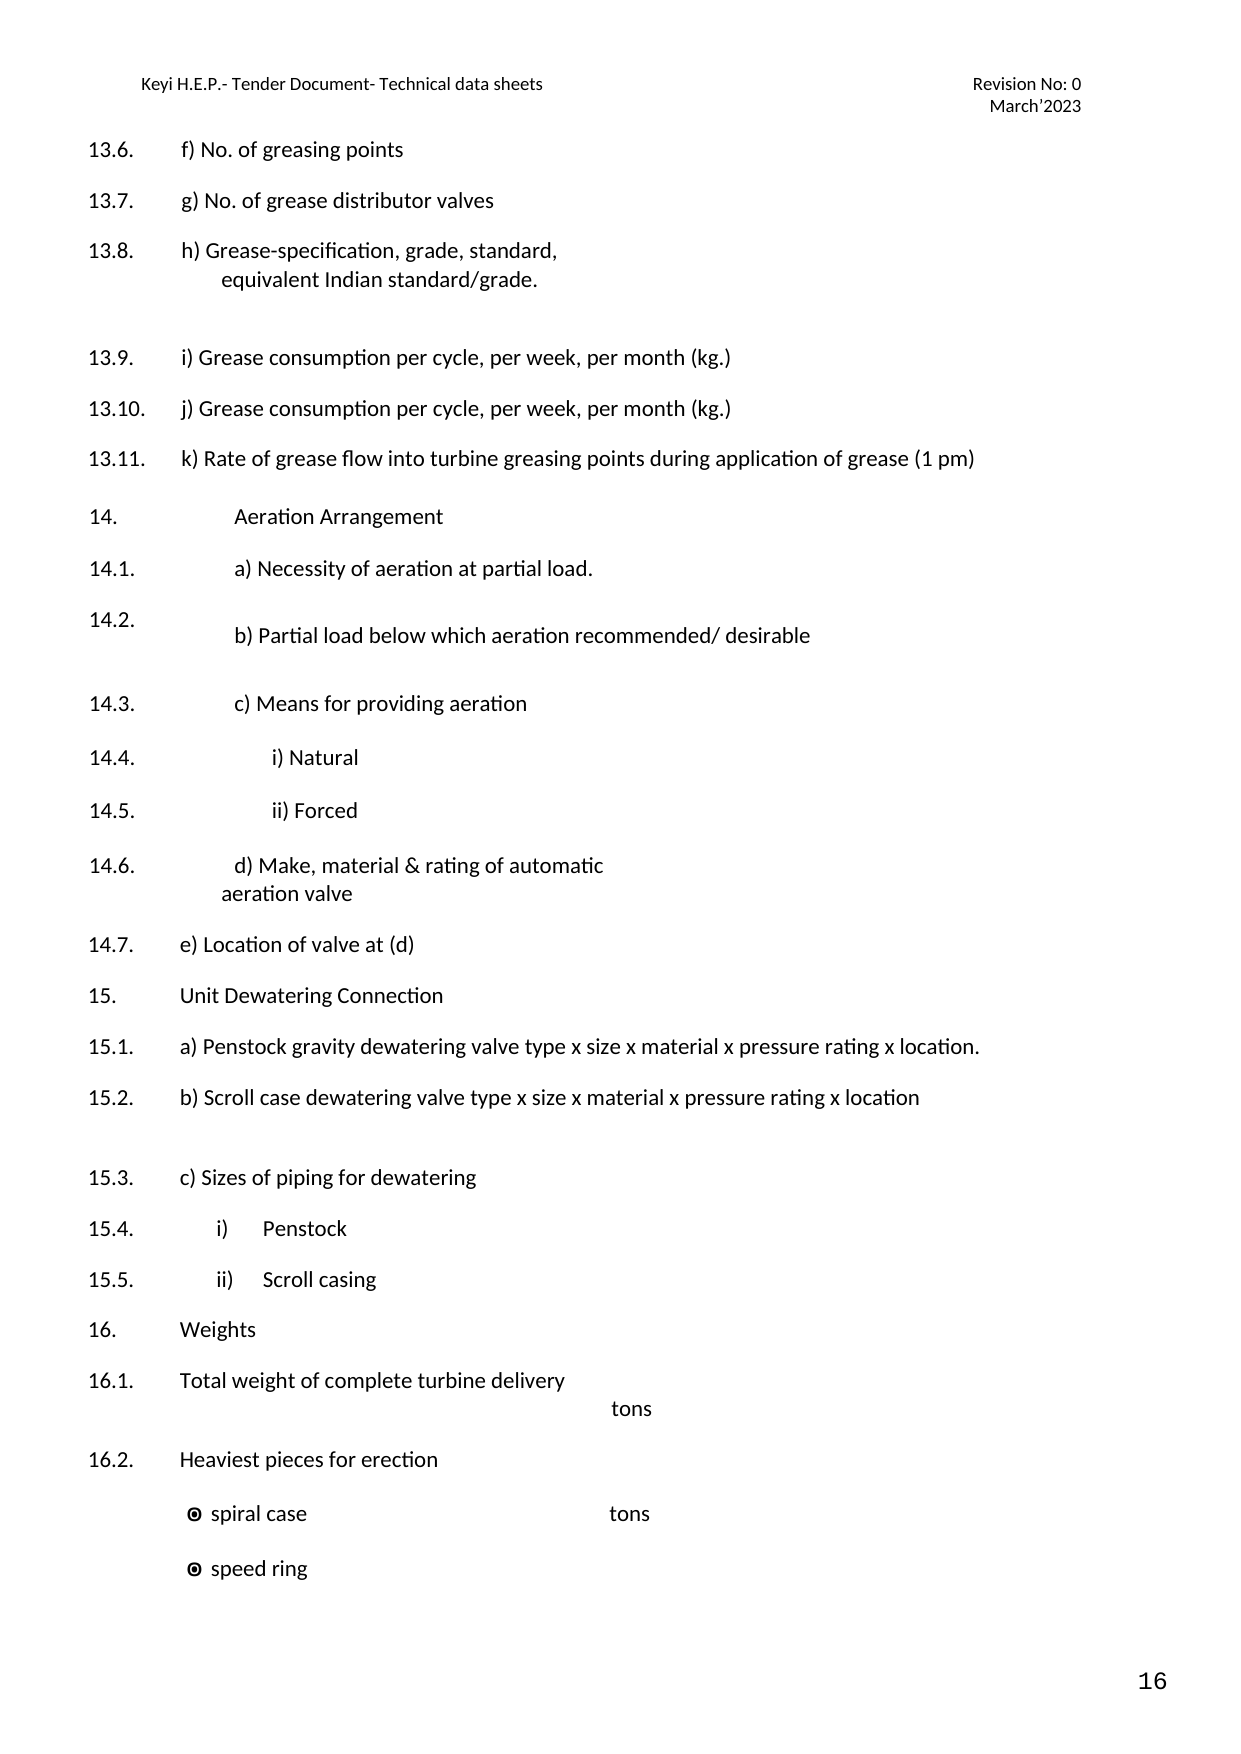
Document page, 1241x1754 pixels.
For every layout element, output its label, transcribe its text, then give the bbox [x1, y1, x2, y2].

list e) Location of valve at (d) [88, 930, 1176, 958]
list ii) Scroll casing [88, 1265, 1176, 1293]
list f) No. of greasing points [88, 135, 1176, 163]
list g) No. of grease distributor valves [88, 186, 1176, 214]
list k) Rate of grease flow into turbine greasing points during application of grease (1 pm) [88, 444, 1176, 473]
list i) Penstock [88, 1214, 1176, 1242]
text equivalent Indian standard/grade. [221, 265, 1176, 293]
text aeration valve [221, 879, 1176, 907]
list Heaviest pieces for erection [88, 1446, 1176, 1473]
list c) Sizes of piping for dewatering [88, 1163, 1176, 1191]
list b) Scroll case dewatering valve type x size x material x pressure rating x location [88, 1083, 1176, 1111]
text ๏ speed ring [88, 1551, 1176, 1583]
list j) Grease consumption per cycle, per week, per month (kg.) [88, 394, 1176, 422]
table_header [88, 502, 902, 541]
list Weights [88, 1316, 1176, 1344]
list Total weight of complete turbine delivery [88, 1367, 1176, 1394]
text tons [88, 1394, 1176, 1423]
list i) Grease consumption per cycle, per week, per month (kg.) [88, 343, 1176, 371]
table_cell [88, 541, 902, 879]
list Unit Dewatering Connection [88, 981, 1176, 1009]
text ๏ spiral case tons [88, 1496, 1176, 1528]
list a) Penstock gravity dewatering valve type x size x material x pressure rating x location. [88, 1032, 1176, 1060]
list h) Grease-specification, grade, standard, [88, 237, 1176, 265]
